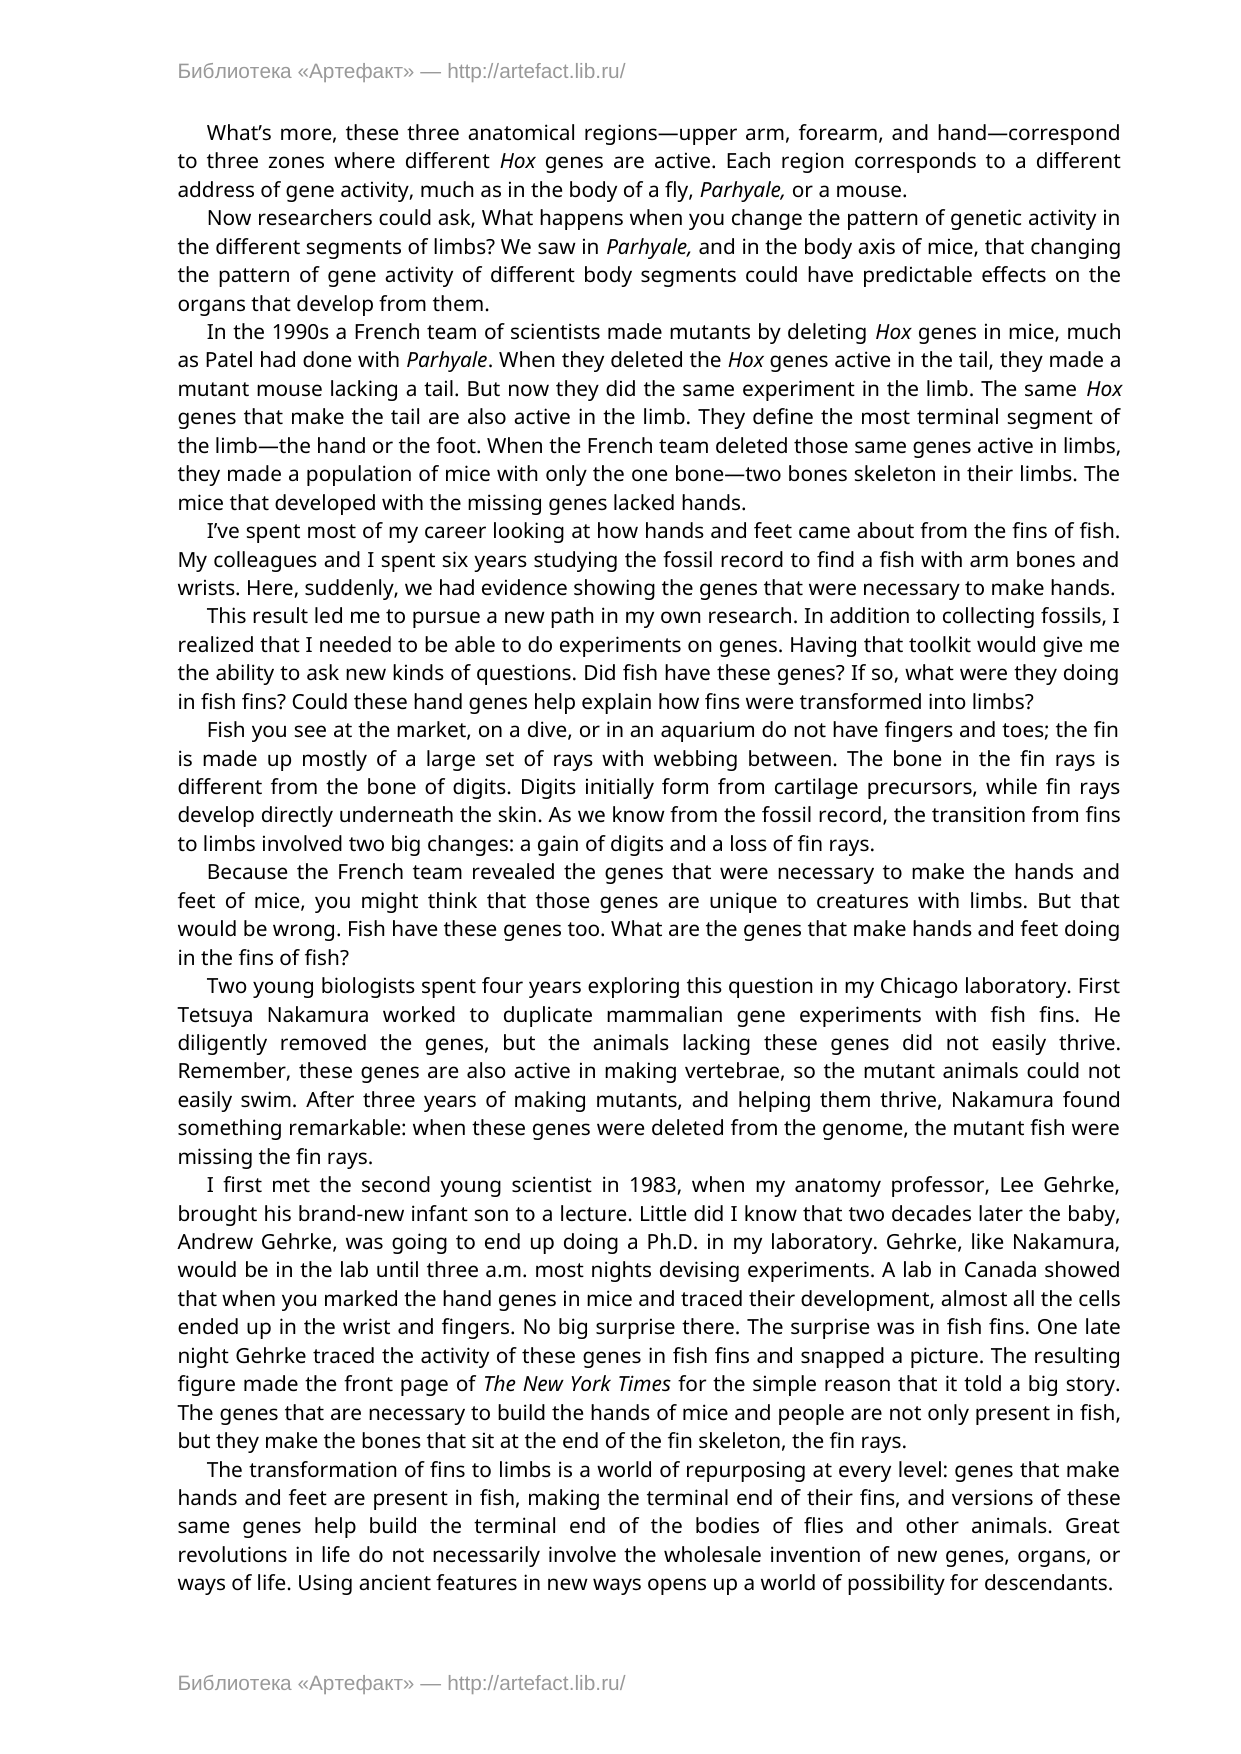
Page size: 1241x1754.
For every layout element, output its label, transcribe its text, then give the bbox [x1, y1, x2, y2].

text I first met the second young scientist in 1983, when my anatomy professor, Lee Gehrke, brought his brand-new infant son to a lecture. Little did I know that two decades later the baby, Andrew Gehrke, was going to end up doing a Ph.D. in my laboratory. Gehrke, like Nakamura, would be in the lab until three a.m. most nights devising experiments. A lab in Canada showed that when you marked the hand genes in mice and traced their development, almost all the cells ended up in the wrist and fingers. No big surprise there. The surprise was in fish fins. One late night Gehrke traced the activity of these genes in fish fins and snapped a picture. The resulting figure made the front page of The New York Times for the simple reason that it told a big story. The genes that are necessary to build the hands of mice and people are not only present in fish, but they make the bones that sit at the end of the fin skeleton, the fin rays. [177, 1170, 1122, 1455]
text In the 1990s a French team of scientists made mutants by deleting Hox genes in mice, much as Patel had done with Parhyale. When they deleted the Hox genes active in the tail, they made a mutant mouse lacking a tail. But now they did the same experiment in the limb. The same Hox genes that make the tail are also active in the limb. They define the most terminal segment of the limb—the hand or the foot. When the French team deleted those same genes active in limbs, they made a population of mice with only the one bone—two bones skeleton in their limbs. The mice that developed with the missing genes lacked hands. [177, 317, 1122, 516]
text Fish you see at the market, on a dive, or in an aquarium do not have fingers and toes; the fin is made up mostly of a large set of rays with webbing between. The bone in the fin rays is different from the bone of digits. Digits initially form from cartilage precursors, while fin rays develop directly underneath the skin. As we know from the fossil record, the transition from fins to limbs involved two big changes: a gain of digits and a loss of fin rays. [177, 715, 1122, 857]
text Now researchers could ask, What happens when you change the pattern of genetic activity in the different segments of limbs? We saw in Parhyale, and in the body axis of mice, that changing the pattern of gene activity of different body segments could have predictable effects on the organs that develop from them. [177, 203, 1122, 317]
text Two young biologists spent four years exploring this question in my Chicago laboratory. First Tetsuya Nakamura worked to duplicate mammalian gene experiments with fish fins. He diligently removed the genes, but the animals lacking these genes did not easily thrive. Remember, these genes are also active in making vertebrae, so the mutant animals could not easily swim. After three years of making mutants, and helping them thrive, Nakamura found something remarkable: when these genes were deleted from the genome, the mutant fish were missing the fin rays. [177, 971, 1122, 1170]
text What’s more, these three anatomical regions—upper arm, forearm, and hand—correspond to three zones where different Hox genes are active. Each region corresponds to a different address of gene activity, much as in the body of a fly, Parhyale, or a mouse. [177, 118, 1122, 203]
text The transformation of fins to limbs is a world of repurposing at every level: genes that make hands and feet are present in fish, making the terminal end of their fins, and versions of these same genes help build the terminal end of the bodies of flies and other animals. Great revolutions in life do not necessarily involve the wholesale invention of new genes, organs, or ways of life. Using ancient features in new ways opens up a world of possibility for descendants. [177, 1455, 1122, 1597]
text This result led me to pursue a new path in my own research. In addition to collecting fossils, I realized that I needed to be able to do experiments on genes. Having that toolkit would give me the ability to ask new kinds of questions. Did fish have these genes? If so, what were they doing in fish fins? Could these hand genes help explain how fins were transformed into limbs? [177, 602, 1122, 715]
text Because the French team revealed the genes that were necessary to make the hands and feet of mice, you might think that those genes are unique to creatures with limbs. But that would be wrong. Fish have these genes too. What are the genes that make hands and feet doing in the fins of fish? [177, 857, 1122, 971]
text I’ve spent most of my career looking at how hands and feet came about from the fins of fish. My colleagues and I spent six years studying the fossil record to find a fish with arm bones and wrists. Here, suddenly, we had evidence showing the genes that were necessary to make hands. [177, 516, 1122, 602]
